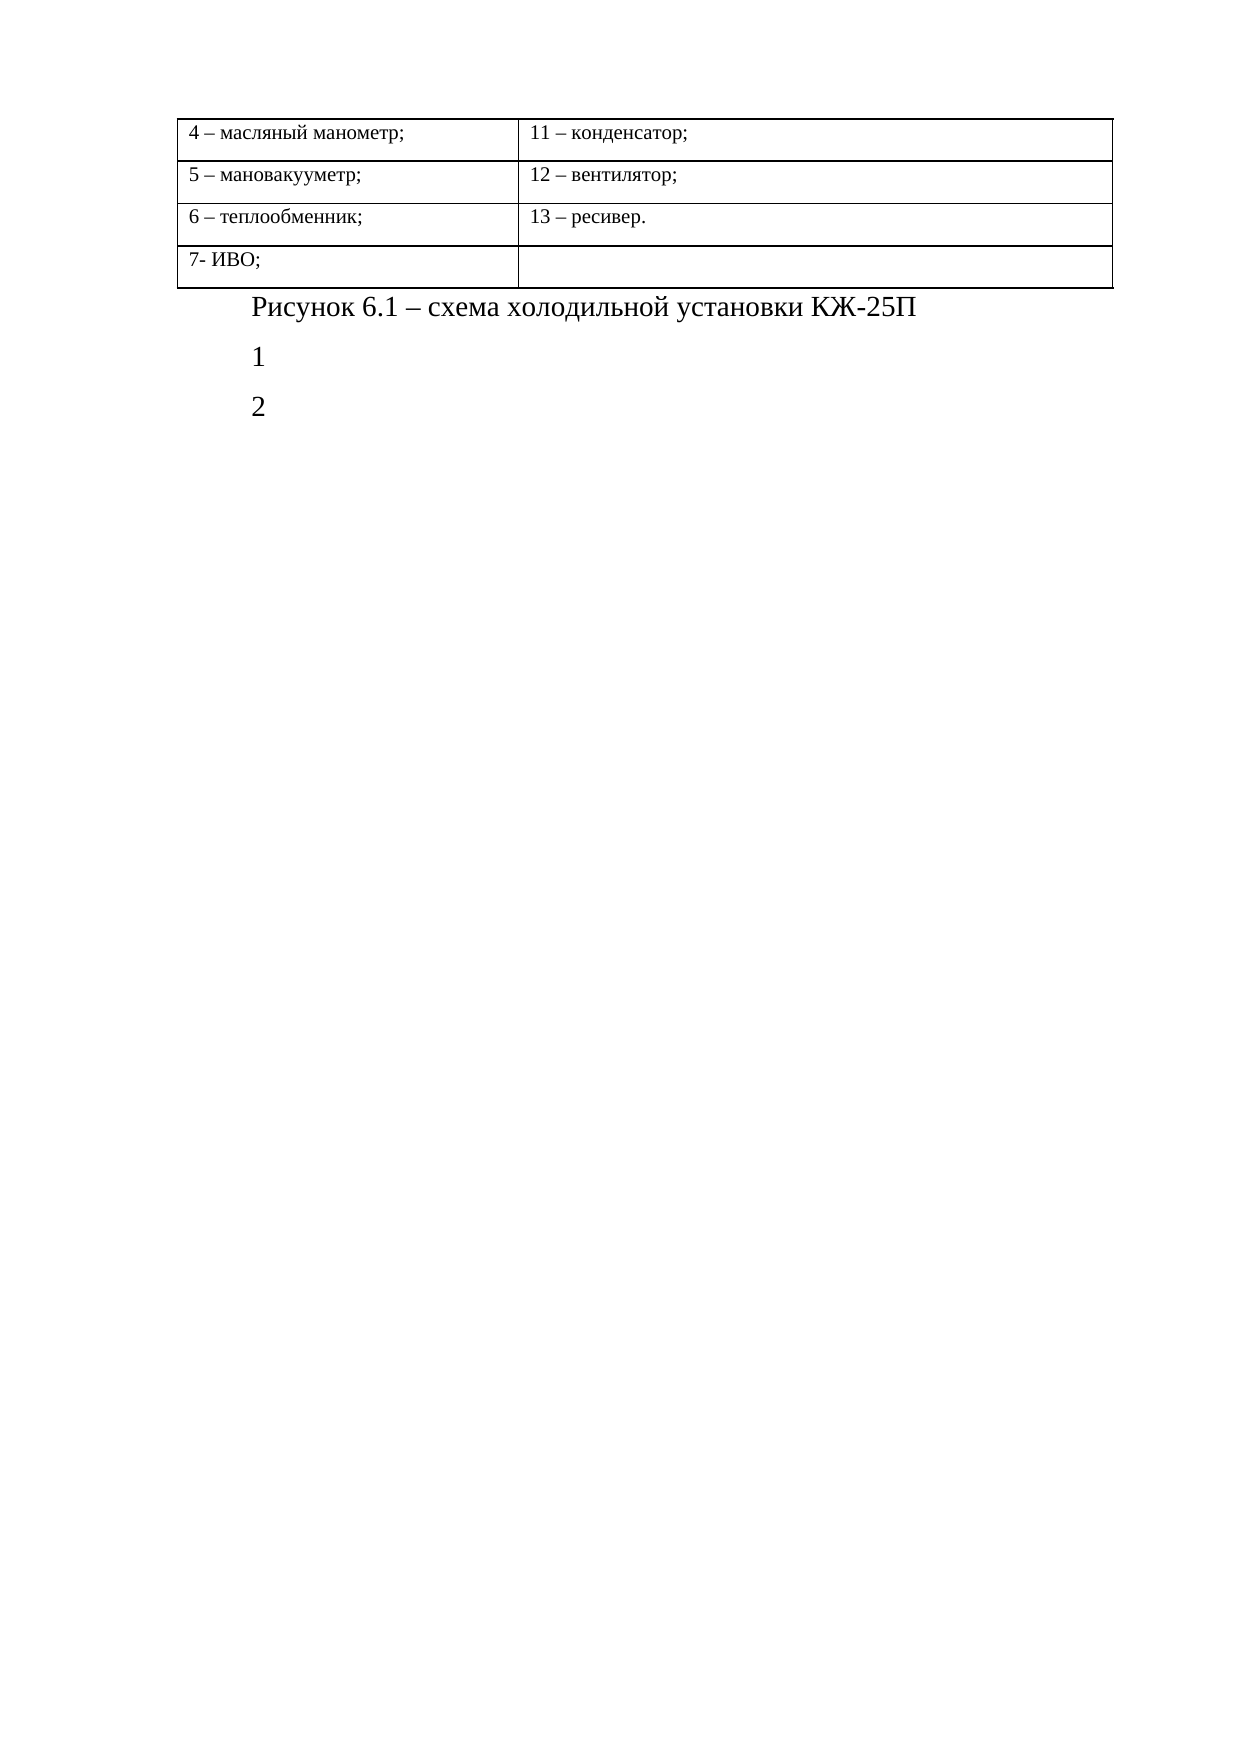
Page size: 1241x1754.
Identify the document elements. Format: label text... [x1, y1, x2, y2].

table_cell 6 – теплообменник; [178, 204, 518, 245]
table_cell 7- ИВО; [178, 247, 518, 287]
table_cell 4 – масляный манометр; [178, 120, 518, 160]
table_cell 12 – вентилятор; [519, 162, 1112, 203]
table_cell 13 – ресивер. [519, 204, 1112, 245]
table_cell 11 – конденсатор; [519, 120, 1112, 160]
text Рисунок 6.1 – схема холодильной установки КЖ-25П [177, 289, 1152, 322]
table_cell 5 – мановакууметр; [178, 162, 518, 203]
table_cell [519, 247, 1112, 287]
